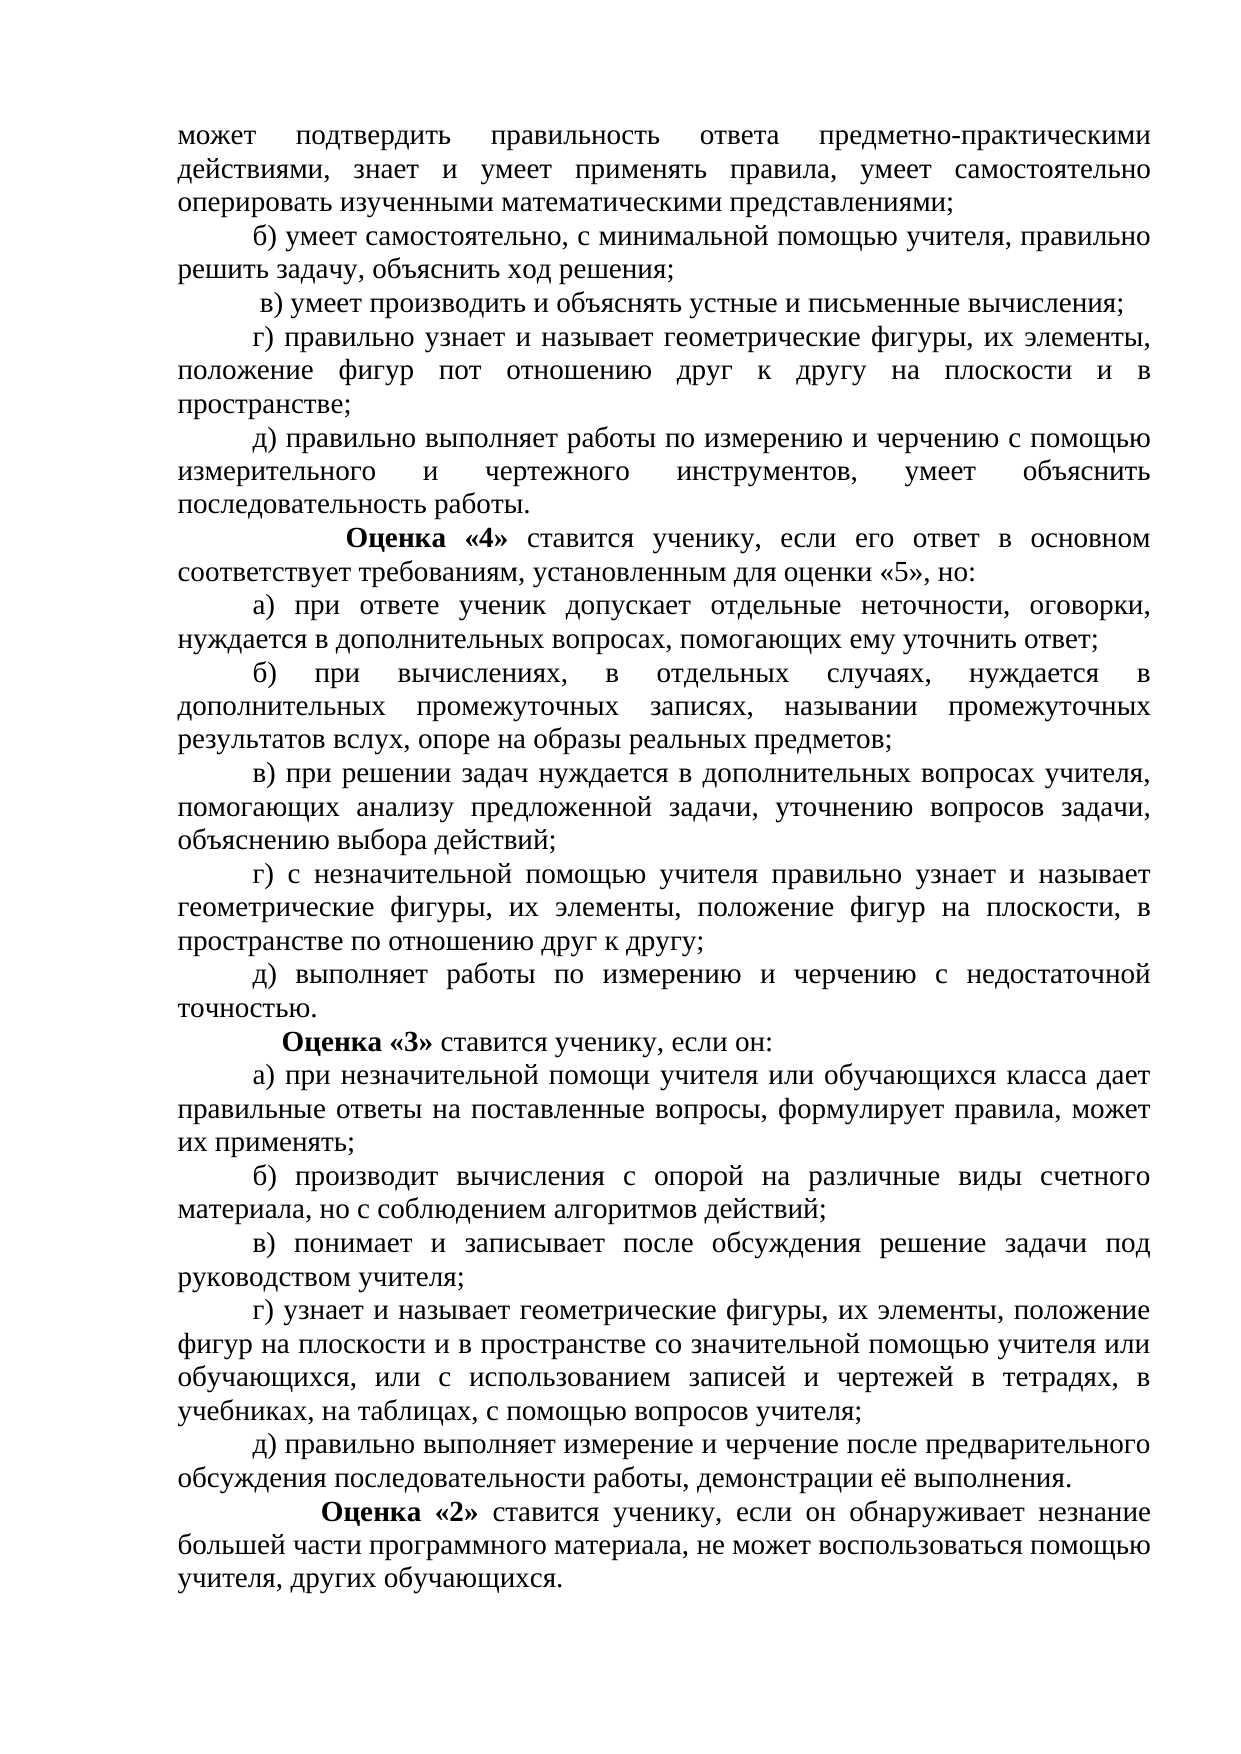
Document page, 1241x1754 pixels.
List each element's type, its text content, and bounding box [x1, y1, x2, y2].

text д) правильно выполняет работы по измерению и черчению с помощью измерительного и чертежного инструментов, умеет объяснить последовательность работы. [177, 420, 1152, 521]
text г) с незначительной помощью учителя правильно узнает и называет геометрические фигуры, их элементы, положение фигур на плоскости, в пространстве по отношению друг к другу; [177, 857, 1152, 957]
text Оценка «4» ставится ученику, если его ответ в основном соответствует требованиям, установленным для оценки «5», но: [177, 521, 1152, 588]
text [177, 118, 1152, 218]
text в) умеет производить и объяснять устные и письменные вычисления; [177, 286, 1152, 319]
text а) при ответе ученик допускает отдельные неточности, оговорки, нуждается в дополнительных вопросах, помогающих ему уточнить ответ; [177, 588, 1152, 655]
text Оценка «2» ставится ученику, если он обнаруживает незнание большей части программного материала, не может воспользоваться помощью учителя, других обучающихся. [177, 1494, 1152, 1595]
text Оценка «3» ставится ученику, если он: [177, 1024, 1152, 1058]
text б) умеет самостоятельно, с минимальной помощью учителя, правильно решить задачу, объяснить ход решения; [177, 219, 1152, 286]
text в) понимает и записывает после обсуждения решение задачи под руководством учителя; [177, 1226, 1152, 1293]
text а) при незначительной помощи учителя или обучающихся класса дает правильные ответы на поставленные вопросы, формулирует правила, может их применять; [177, 1058, 1152, 1158]
text г) правильно узнает и называет геометрические фигуры, их элементы, положение фигур пот отношению друг к другу на плоскости и в пространстве; [177, 320, 1152, 420]
text д) правильно выполняет измерение и черчение после предварительного обсуждения последовательности работы, демонстрации её выполнения. [177, 1427, 1152, 1494]
text б) производит вычисления с опорой на различные виды счетного материала, но с соблюдением алгоритмов действий; [177, 1159, 1152, 1226]
text д) выполняет работы по измерению и черчению с недостаточной точностью. [177, 957, 1152, 1024]
text б) при вычислениях, в отдельных случаях, нуждается в дополнительных промежуточных записях, назывании промежуточных результатов вслух, опоре на образы реальных предметов; [177, 655, 1152, 756]
text г) узнает и называет геометрические фигуры, их элементы, положение фигур на плоскости и в пространстве со значительной помощью учителя или обучающихся, или с использованием записей и чертежей в тетрадях, в учебниках, на таблицах, с помощью вопросов учителя; [177, 1293, 1152, 1427]
text в) при решении задач нуждается в дополнительных вопросах учителя, помогающих анализу предложенной задачи, уточнению вопросов задачи, объяснению выбора действий; [177, 756, 1152, 856]
